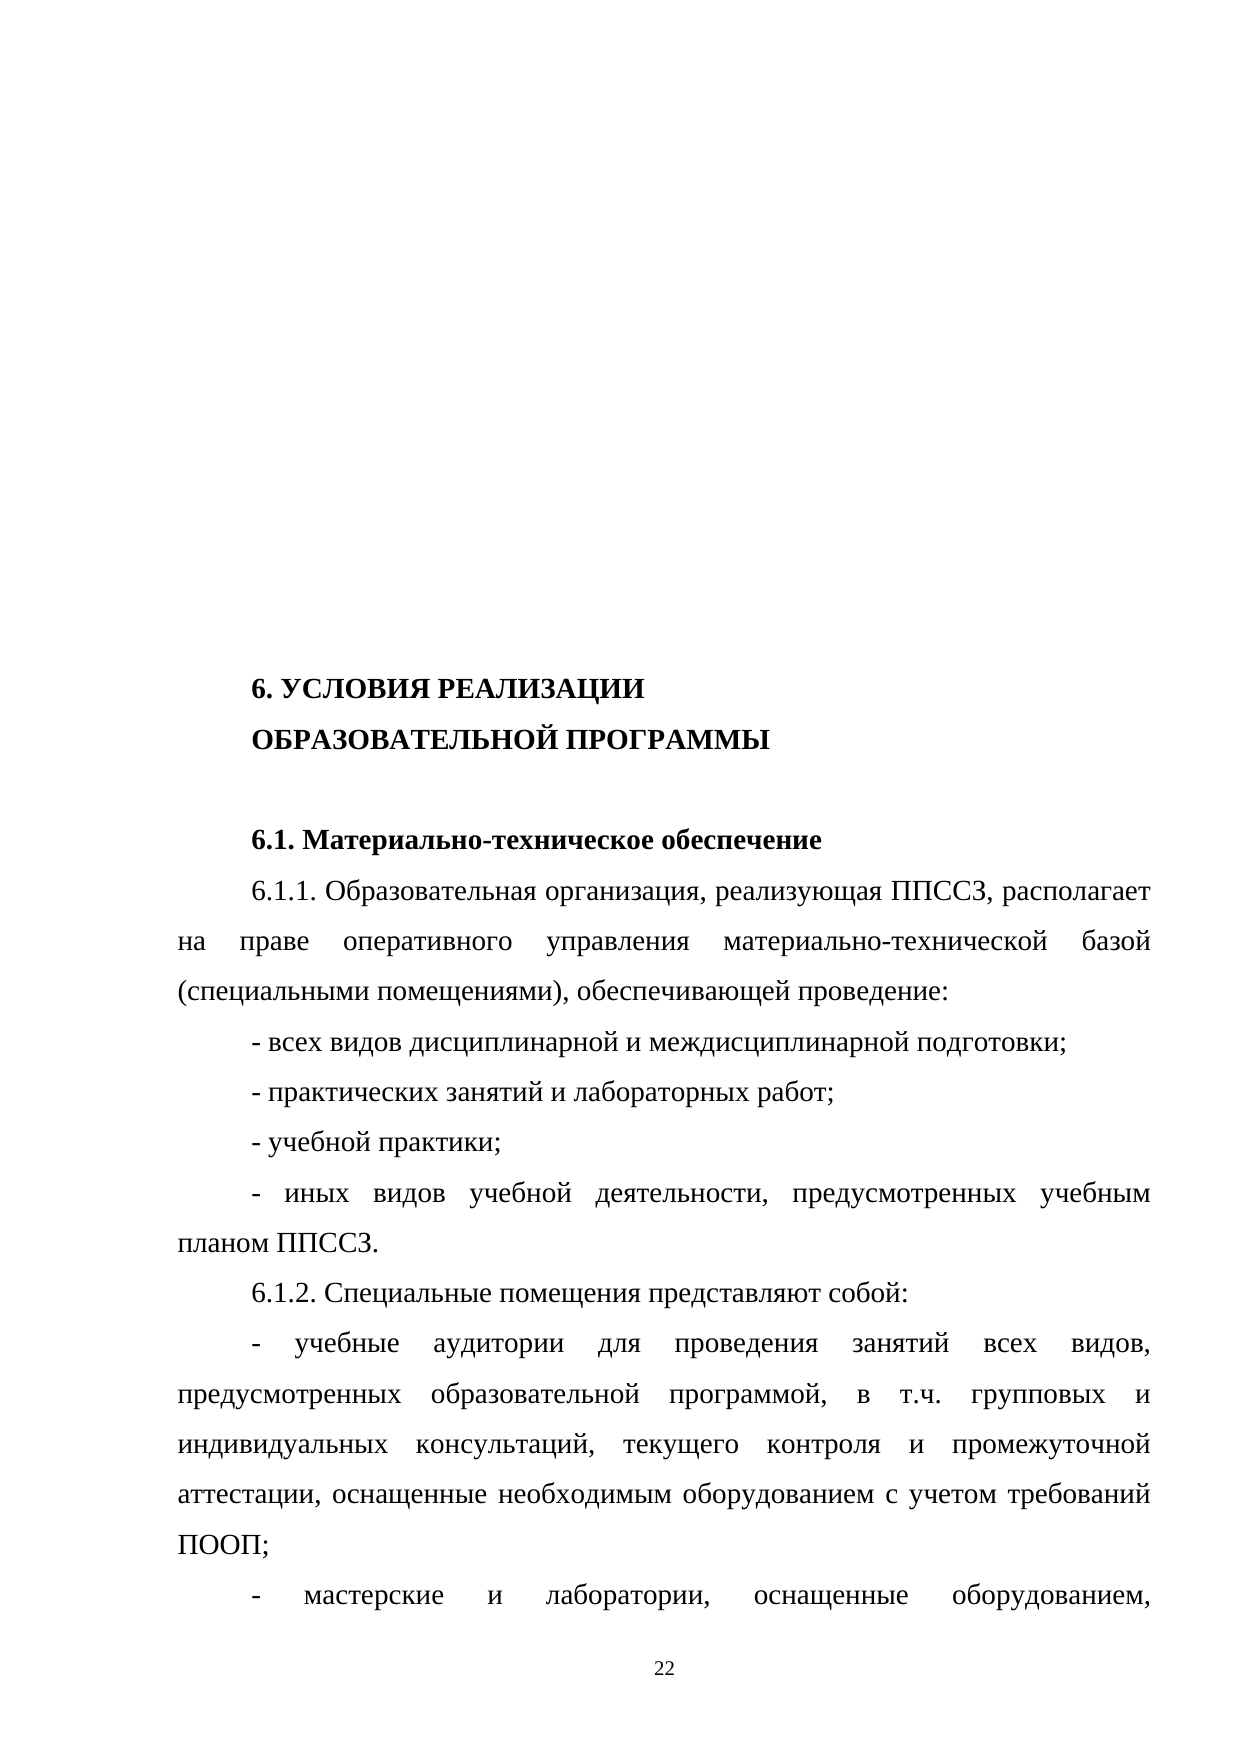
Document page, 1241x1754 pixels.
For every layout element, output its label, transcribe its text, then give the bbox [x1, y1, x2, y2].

text - практических занятий и лабораторных работ; [177, 1074, 1152, 1108]
text 6.1.2. Специальные помещения представляют собой: [177, 1275, 1152, 1309]
text 6.1. Материально-техническое обеспечение [177, 822, 1152, 856]
text 6.1.1. Образовательная организация, реализующая ППССЗ, располагает на праве оперативного управления материально-технической базой (специальными помещениями), обеспечивающей проведение: [177, 873, 1152, 1007]
text 6. УСЛОВИЯ РЕАЛИЗАЦИИ [177, 672, 1152, 705]
text - всех видов дисциплинарной и междисциплинарной подготовки; [177, 1024, 1152, 1057]
text - учебные аудитории для проведения занятий всех видов, предусмотренных образовательной программой, в т.ч. групповых и индивидуальных консультаций, текущего контроля и промежуточной аттестации, оснащенные необходимым оборудованием с учетом требований ПООП; [177, 1326, 1152, 1560]
text ОБРАЗОВАТЕЛЬНОЙ ПРОГРАММЫ [177, 722, 1152, 755]
text - учебной практики; [177, 1124, 1152, 1158]
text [177, 1577, 1152, 1611]
text - иных видов учебной деятельности, предусмотренных учебным планом ППССЗ. [177, 1175, 1152, 1258]
